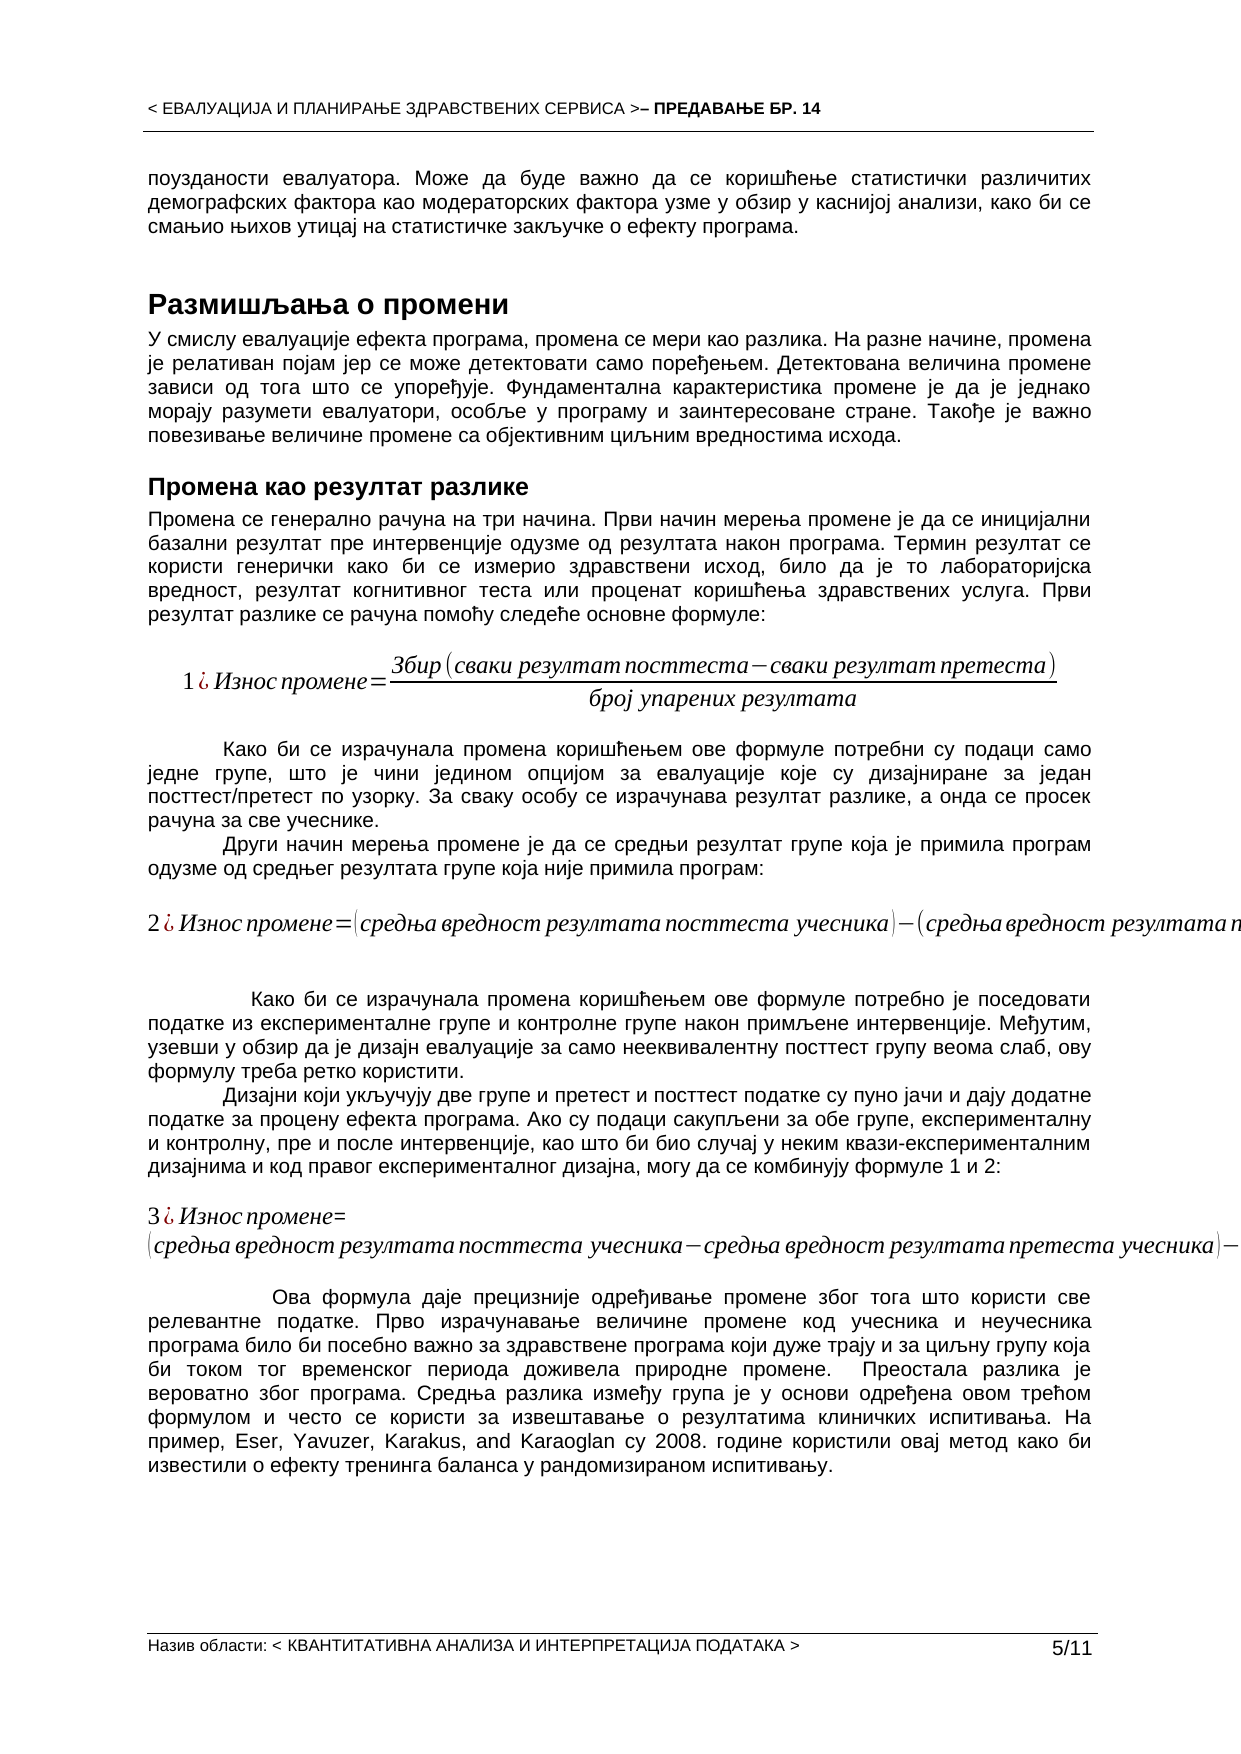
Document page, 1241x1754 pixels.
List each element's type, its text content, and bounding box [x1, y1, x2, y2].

text Како би се израчунала промена коришћењем ове формуле потребно је поседовати податке из експерименталне групе и контролне групе након примљене интервенције. Међутим, узевши у обзир да је дизајн евалуације за само нееквивалентну посттест групу веома слаб, ову формулу треба ретко користити. [148, 987, 1092, 1082]
subtitle Промена као резултат разлике [148, 471, 1092, 500]
text Други начин мерења промене је да се средњи резултат групе која је примила програм одузме од средњег резултата групе која није примила програм: [148, 832, 1092, 880]
text Промена се генерално рачуна на три начина. Први начин мерења промене је да се иницијални базални резултат пре интервенције одузме од резултата након програма. Термин резултат се користи генерички како би се измерио здравствени исход, било да је то лабораторијска вредност, резултат когнитивног теста или проценат коришћења здравствених услуга. Први резултат разлике се рачуна помоћу следеће основне формуле: [148, 506, 1092, 626]
text Ова формула даје прецизније одређивање промене због тога што користи све релевантне податке. Прво израчунавање величине промене код учесника и неучесника програма било би посебно важно за здравствене програма који дуже трају и за циљну групу која би током тог временског периода доживела природне промене. Преостала разлика је вероватно због програма. Средња разлика између група је у основи одређена овом трећом формулом и често се користи за извештавање о резултатима клиничких испитивања. На пример, Eser, Yavuzer, Karakus, and Karaoglan су 2008. године користили овај метод како би известили о ефекту тренинга баланса у рандомизираном испитивању. [148, 1285, 1092, 1476]
text У смислу евалуације ефекта програма, промена се мери као разлика. На разне начине, промена је релативан појам јер се може детектовати само поређењем. Детектована величина промене зависи од тога што се упоређује. Фундаментална карактеристика промене је да је једнако морају разумети евалуатори, особље у програму и заинтересоване стране. Такође је важно повезивање величине промене са објективним циљним вредностима исхода. [148, 327, 1092, 446]
text Дизајни који укључују две групе и претест и посттест податке су пуно јачи и дају додатне податке за процену ефекта програма. Ако су подаци сакупљени за обе групе, експерименталну и контролну, пре и после интервенције, као што би био случај у неким квази-експерименталним дизајнима и код правог експерименталног дизајна, могу да се комбинују формуле 1 и 2: [148, 1082, 1092, 1178]
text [148, 166, 1092, 238]
text Како би се израчунала промена коришћењем ове формуле потребни су подаци само једне групе, што је чини једином опцијом за евалуације које су дизајниране за један посттест/претест по узорку. За сваку особу се израчунава резултат разлике, а онда се просек рачуна за све учеснике. [148, 736, 1092, 832]
text = [148, 1202, 1092, 1261]
subtitle Размишљања о промени [148, 287, 1092, 320]
